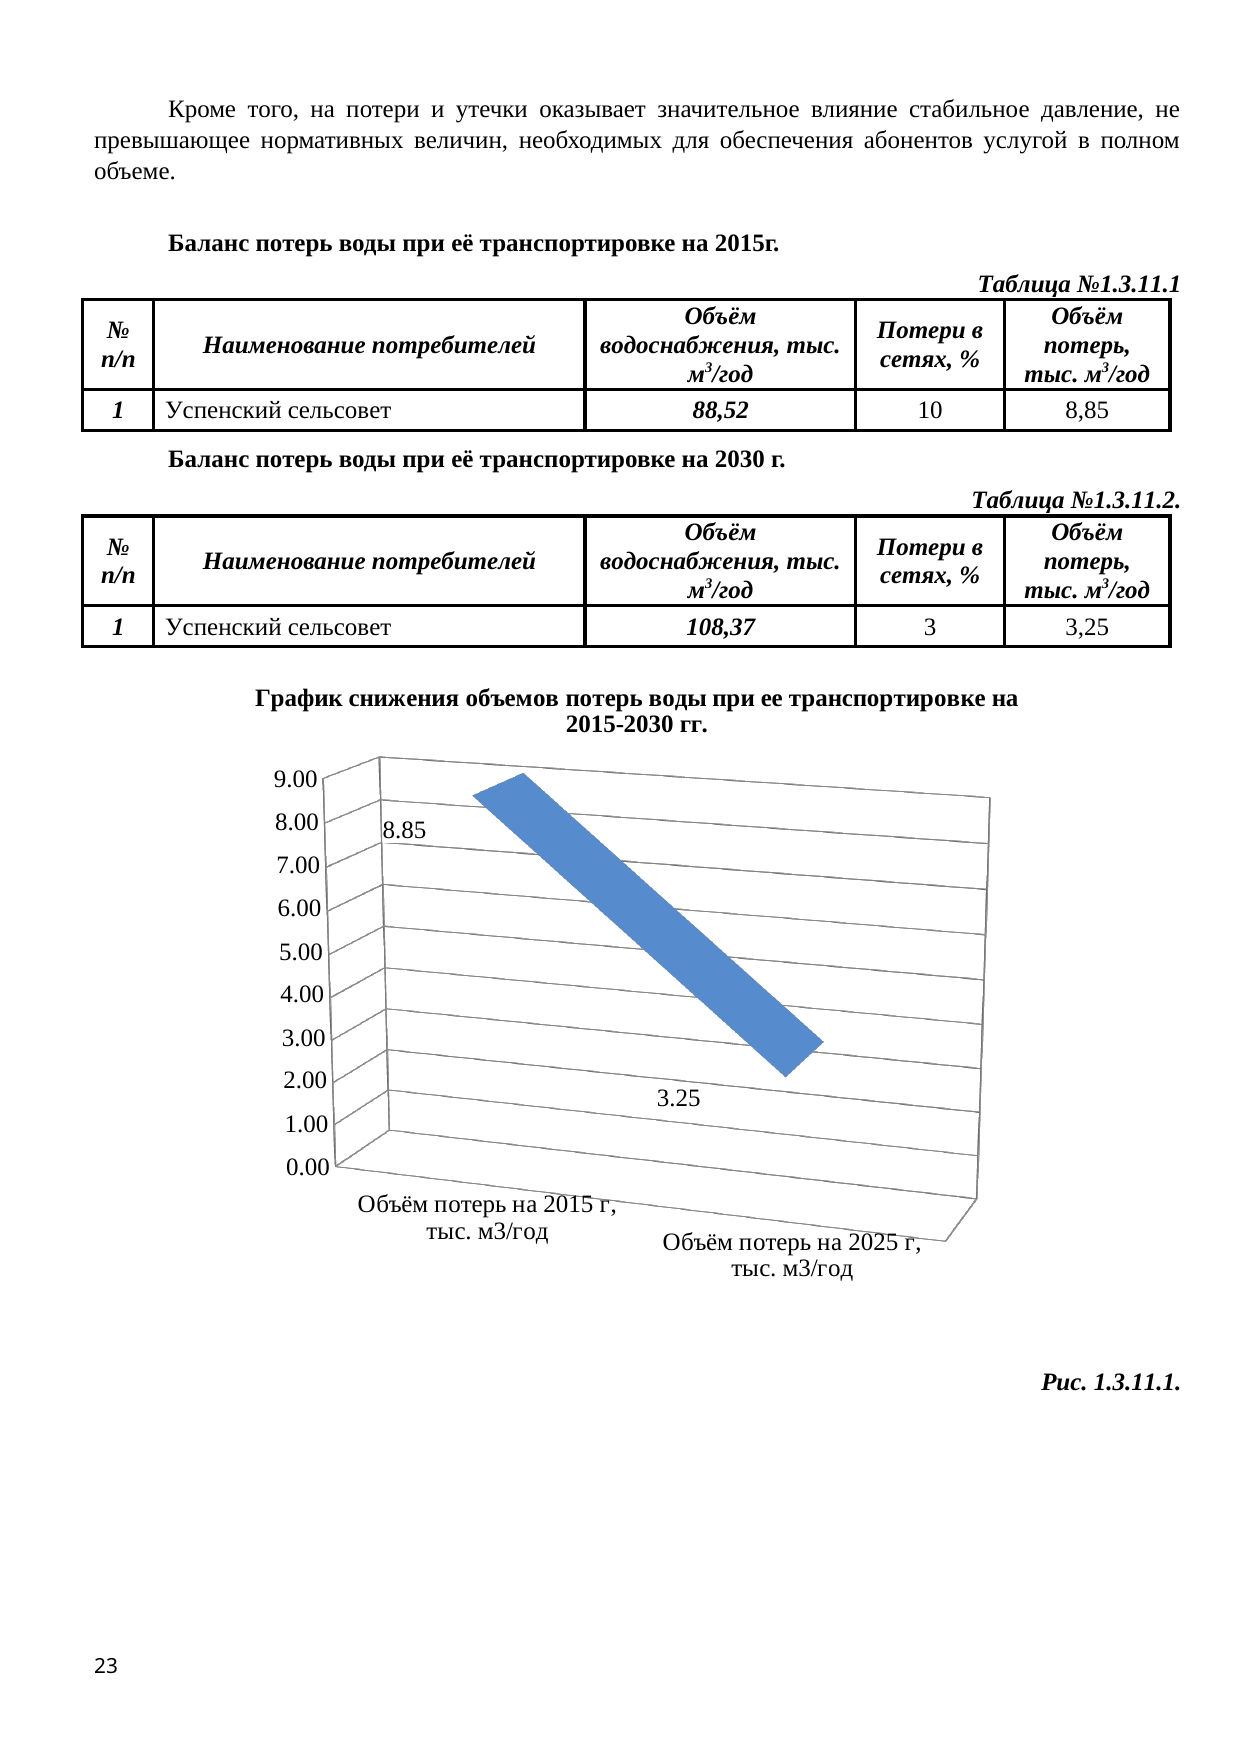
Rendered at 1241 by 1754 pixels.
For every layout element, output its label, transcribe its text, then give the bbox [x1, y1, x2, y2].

table_cell Успенский сельсовет [155, 391, 583, 429]
table_header Наименование потребителей [155, 518, 583, 604]
table_header Потери в сетях, % [857, 518, 1003, 604]
table_cell 108,37 [587, 607, 854, 645]
table_header № п/п [84, 518, 152, 604]
table_cell 8,85 [1006, 391, 1168, 429]
table_header Объём потерь, тыс. м3/год [1006, 518, 1168, 604]
table_header Объём водоснабжения, тыс. м3/год [587, 518, 854, 604]
table_cell 10 [857, 391, 1003, 429]
text Кроме того, на потери и утечки оказывает значительное влияние стабильное давление, не превышающее нормативных величин, необходимых для обеспечения абонентов услугой в полном объеме. [94, 94, 1181, 187]
table_header Объём потерь, тыс. м3/год [1006, 301, 1168, 387]
text Баланс потерь воды при её транспортировке на 2030 г. [94, 444, 1181, 473]
table_header Объём водоснабжения, тыс. м3/год [587, 301, 854, 387]
table_cell 1 [84, 391, 152, 429]
table_cell 3,25 [1006, 607, 1168, 645]
table_header Потери в сетях, % [857, 301, 1003, 387]
table_cell 3 [857, 607, 1003, 645]
table_cell Успенский сельсовет [155, 607, 583, 645]
table_header Наименование потребителей [155, 301, 583, 387]
text Баланс потерь воды при её транспортировке на 2015г. [94, 228, 1181, 257]
table_cell 1 [84, 607, 152, 645]
text Рис. 1.3.11.1. [94, 1367, 1181, 1396]
text Таблица №1.3.11.1 [94, 269, 1181, 298]
text Таблица №1.3.11.2. [94, 486, 1181, 514]
table_cell 88,52 [587, 391, 854, 429]
table_header № п/п [84, 301, 152, 387]
